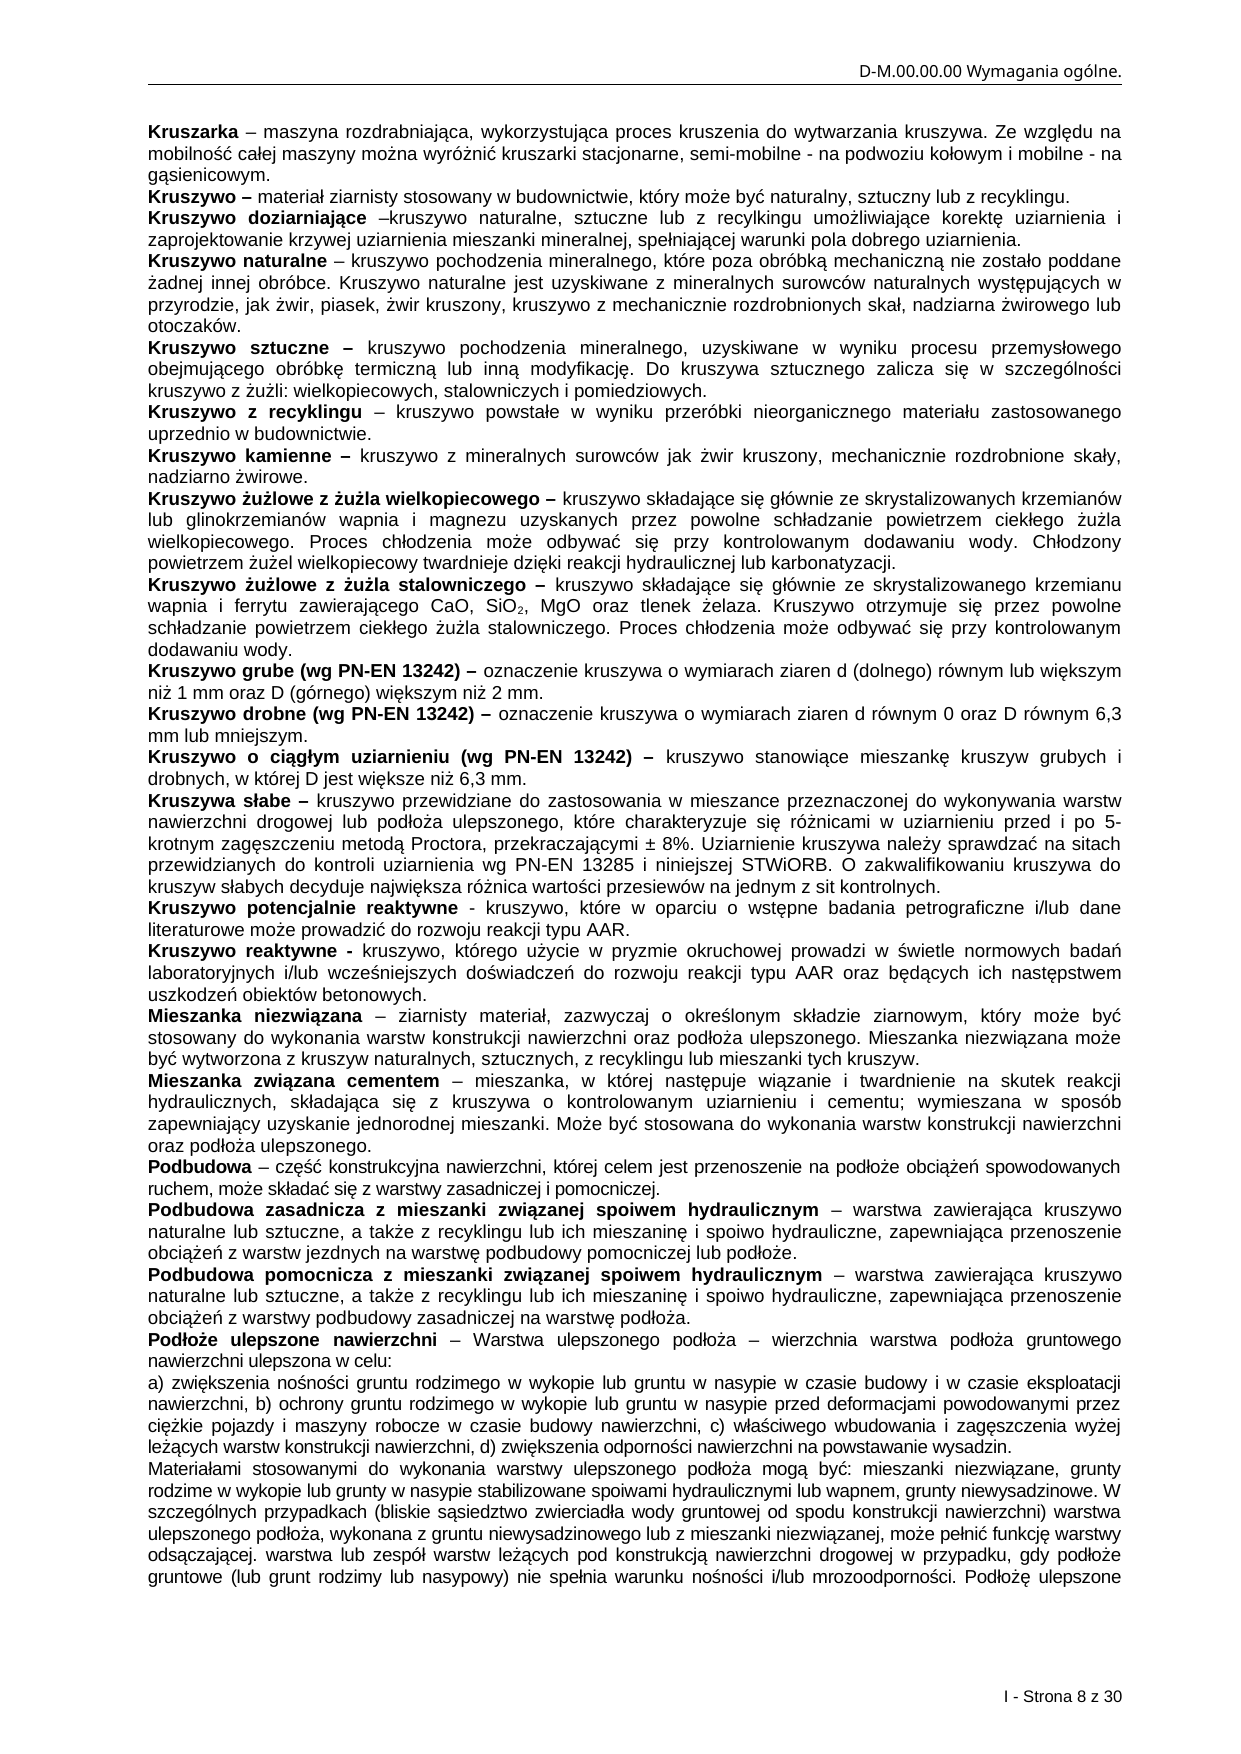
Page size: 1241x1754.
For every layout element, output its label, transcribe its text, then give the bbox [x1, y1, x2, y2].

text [148, 1458, 1122, 1587]
text Mieszanka związana cementem – mieszanka, w której następuje wiązanie i twardnienie na skutek reakcji hydraulicznych, składająca się z kruszywa o kontrolowanym uziarnieniu i cementu; wymieszana w sposób zapewniający uzyskanie jednorodnej mieszanki. Może być stosowana do wykonania warstw konstrukcji nawierzchni oraz podłoża ulepszonego. [148, 1070, 1122, 1156]
text Kruszywo potencjalnie reaktywne - kruszywo, które w oparciu o wstępne badania petrograficzne i/lub dane literaturowe może prowadzić do rozwoju reakcji typu AAR. [148, 897, 1122, 940]
text Kruszywo żużlowe z żużla wielkopiecowego – kruszywo składające się głównie ze skrystalizowanych krzemianów lub glinokrzemianów wapnia i magnezu uzyskanych przez powolne schładzanie powietrzem ciekłego żużla wielkopiecowego. Proces chłodzenia może odbywać się przy kontrolowanym dodawaniu wody. Chłodzony powietrzem żużel wielkopiecowy twardnieje dzięki reakcji hydraulicznej lub karbonatyzacji. [148, 487, 1122, 574]
text Kruszywo drobne (wg PN-EN 13242) – oznaczenie kruszywa o wymiarach ziaren d równym 0 oraz D równym 6,3 mm lub mniejszym. [148, 703, 1122, 746]
text Kruszywo grube (wg PN-EN 13242) – oznaczenie kruszywa o wymiarach ziaren d (dolnego) równym lub większym niż 1 mm oraz D (górnego) większym niż 2 mm. [148, 660, 1122, 703]
text Kruszarka – maszyna rozdrabniająca, wykorzystująca proces kruszenia do wytwarzania kruszywa. Ze względu na mobilność całej maszyny można wyróżnić kruszarki stacjonarne, semi-mobilne - na podwoziu kołowym i mobilne - na gąsienicowym. [148, 121, 1122, 186]
text Podłoże ulepszone nawierzchni – Warstwa ulepszonego podłoża – wierzchnia warstwa podłoża gruntowego nawierzchni ulepszona w celu: [148, 1328, 1122, 1372]
text a) zwiększenia nośności gruntu rodzimego w wykopie lub gruntu w nasypie w czasie budowy i w czasie eksploatacji nawierzchni, b) ochrony gruntu rodzimego w wykopie lub gruntu w nasypie przed deformacjami powodowanymi przez ciężkie pojazdy i maszyny robocze w czasie budowy nawierzchni, c) właściwego wbudowania i zagęszczenia wyżej leżących warstw konstrukcji nawierzchni, d) zwiększenia odporności nawierzchni na powstawanie wysadzin. [148, 1372, 1122, 1458]
text Kruszywa słabe – kruszywo przewidziane do zastosowania w mieszance przeznaczonej do wykonywania warstw nawierzchni drogowej lub podłoża ulepszonego, które charakteryzuje się różnicami w uziarnieniu przed i po 5-krotnym zagęszczeniu metodą Proctora, przekraczającymi ± 8%. Uziarnienie kruszywa należy sprawdzać na sitach przewidzianych do kontroli uziarnienia wg PN-EN 13285 i niniejszej STWiORB. O zakwalifikowaniu kruszywa do kruszyw słabych decyduje największa różnica wartości przesiewów na jednym z sit kontrolnych. [148, 789, 1122, 897]
text Kruszywo – materiał ziarnisty stosowany w budownictwie, który może być naturalny, sztuczny lub z recyklingu. [148, 186, 1122, 207]
text Kruszywo reaktywne - kruszywo, którego użycie w pryzmie okruchowej prowadzi w świetle normowych badań laboratoryjnych i/lub wcześniejszych doświadczeń do rozwoju reakcji typu AAR oraz będących ich następstwem uszkodzeń obiektów betonowych. [148, 940, 1122, 1005]
text Kruszywo naturalne – kruszywo pochodzenia mineralnego, które poza obróbką mechaniczną nie zostało poddane żadnej innej obróbce. Kruszywo naturalne jest uzyskiwane z mineralnych surowców naturalnych występujących w przyrodzie, jak żwir, piasek, żwir kruszony, kruszywo z mechanicznie rozdrobnionych skał, nadziarna żwirowego lub otoczaków. [148, 250, 1122, 337]
text Podbudowa – część konstrukcyjna nawierzchni, której celem jest przenoszenie na podłoże obciążeń spowodowanych ruchem, może składać się z warstwy zasadniczej i pomocniczej. [148, 1156, 1122, 1199]
text Kruszywo żużlowe z żużla stalowniczego – kruszywo składające się głównie ze skrystalizowanego krzemianu wapnia i ferrytu zawierającego CaO, SiO2, MgO oraz tlenek żelaza. Kruszywo otrzymuje się przez powolne schładzanie powietrzem ciekłego żużla stalowniczego. Proces chłodzenia może odbywać się przy kontrolowanym dodawaniu wody. [148, 574, 1122, 660]
text Kruszywo kamienne – kruszywo z mineralnych surowców jak żwir kruszony, mechanicznie rozdrobnione skały, nadziarno żwirowe. [148, 444, 1122, 487]
text Mieszanka niezwiązana – ziarnisty materiał, zazwyczaj o określonym składzie ziarnowym, który może być stosowany do wykonania warstw konstrukcji nawierzchni oraz podłoża ulepszonego. Mieszanka niezwiązana może być wytworzona z kruszyw naturalnych, sztucznych, z recyklingu lub mieszanki tych kruszyw. [148, 1005, 1122, 1070]
text Kruszywo sztuczne – kruszywo pochodzenia mineralnego, uzyskiwane w wyniku procesu przemysłowego obejmującego obróbkę termiczną lub inną modyfikację. Do kruszywa sztucznego zalicza się w szczególności kruszywo z żużli: wielkopiecowych, stalowniczych i pomiedziowych. [148, 337, 1122, 401]
text Kruszywo doziarniające –kruszywo naturalne, sztuczne lub z recylkingu umożliwiające korektę uziarnienia i zaprojektowanie krzywej uziarnienia mieszanki mineralnej, spełniającej warunki pola dobrego uziarnienia. [148, 207, 1122, 250]
text Kruszywo z recyklingu – kruszywo powstałe w wyniku przeróbki nieorganicznego materiału zastosowanego uprzednio w budownictwie. [148, 401, 1122, 444]
text Podbudowa zasadnicza z mieszanki związanej spoiwem hydraulicznym – warstwa zawierająca kruszywo naturalne lub sztuczne, a także z recyklingu lub ich mieszaninę i spoiwo hydrauliczne, zapewniająca przenoszenie obciążeń z warstw jezdnych na warstwę podbudowy pomocniczej lub podłoże. [148, 1199, 1122, 1264]
text Kruszywo o ciągłym uziarnieniu (wg PN-EN 13242) – kruszywo stanowiące mieszankę kruszyw grubych i drobnych, w której D jest większe niż 6,3 mm. [148, 746, 1122, 789]
text Podbudowa pomocnicza z mieszanki związanej spoiwem hydraulicznym – warstwa zawierająca kruszywo naturalne lub sztuczne, a także z recyklingu lub ich mieszaninę i spoiwo hydrauliczne, zapewniająca przenoszenie obciążeń z warstwy podbudowy zasadniczej na warstwę podłoża. [148, 1264, 1122, 1328]
